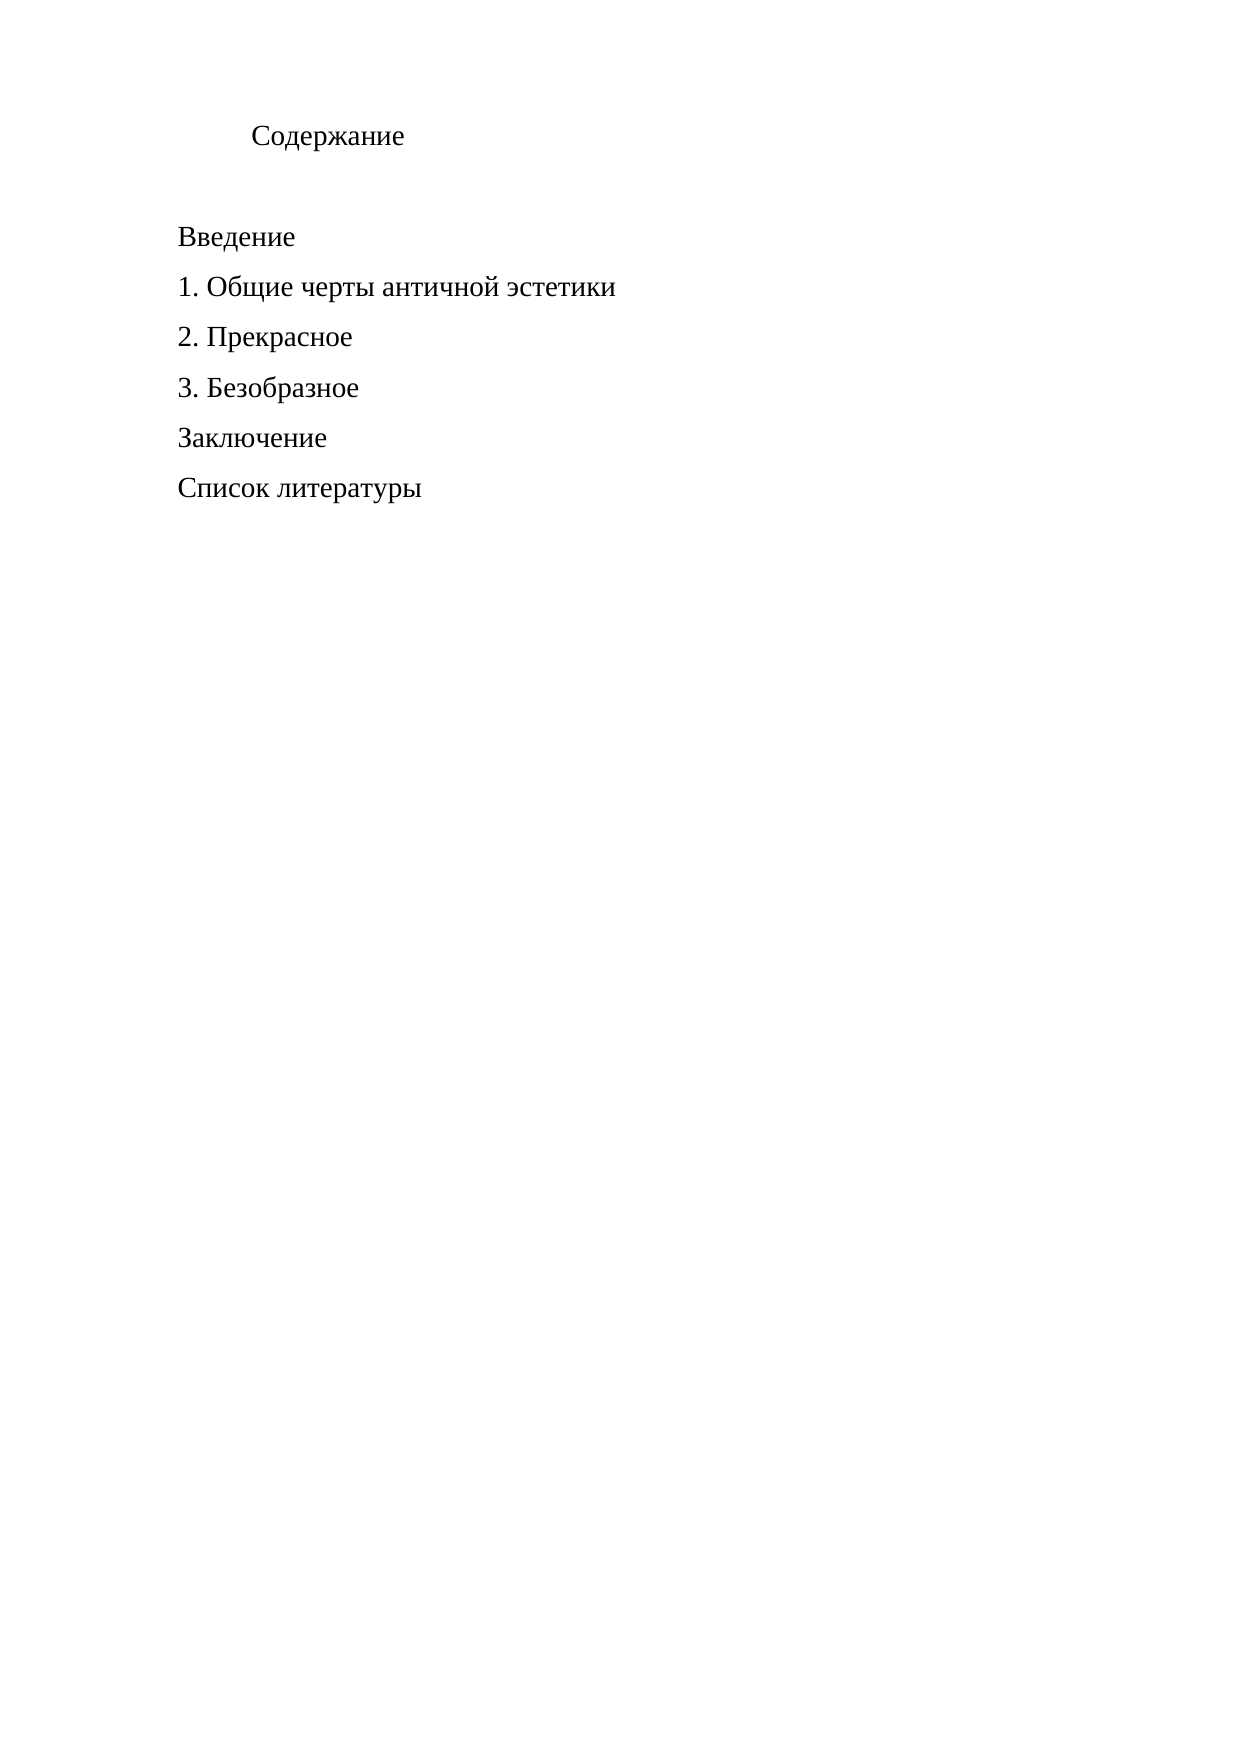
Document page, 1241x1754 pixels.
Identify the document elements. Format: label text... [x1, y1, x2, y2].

text 3. Безобразное [177, 370, 1152, 403]
text 2. Прекрасное [177, 319, 1152, 353]
text 1. Общие черты античной эстетики [177, 269, 1152, 303]
text Заключение [177, 420, 1152, 453]
text Введение [177, 219, 1152, 252]
text Содержание [177, 118, 1152, 152]
text Список литературы [177, 470, 1152, 504]
